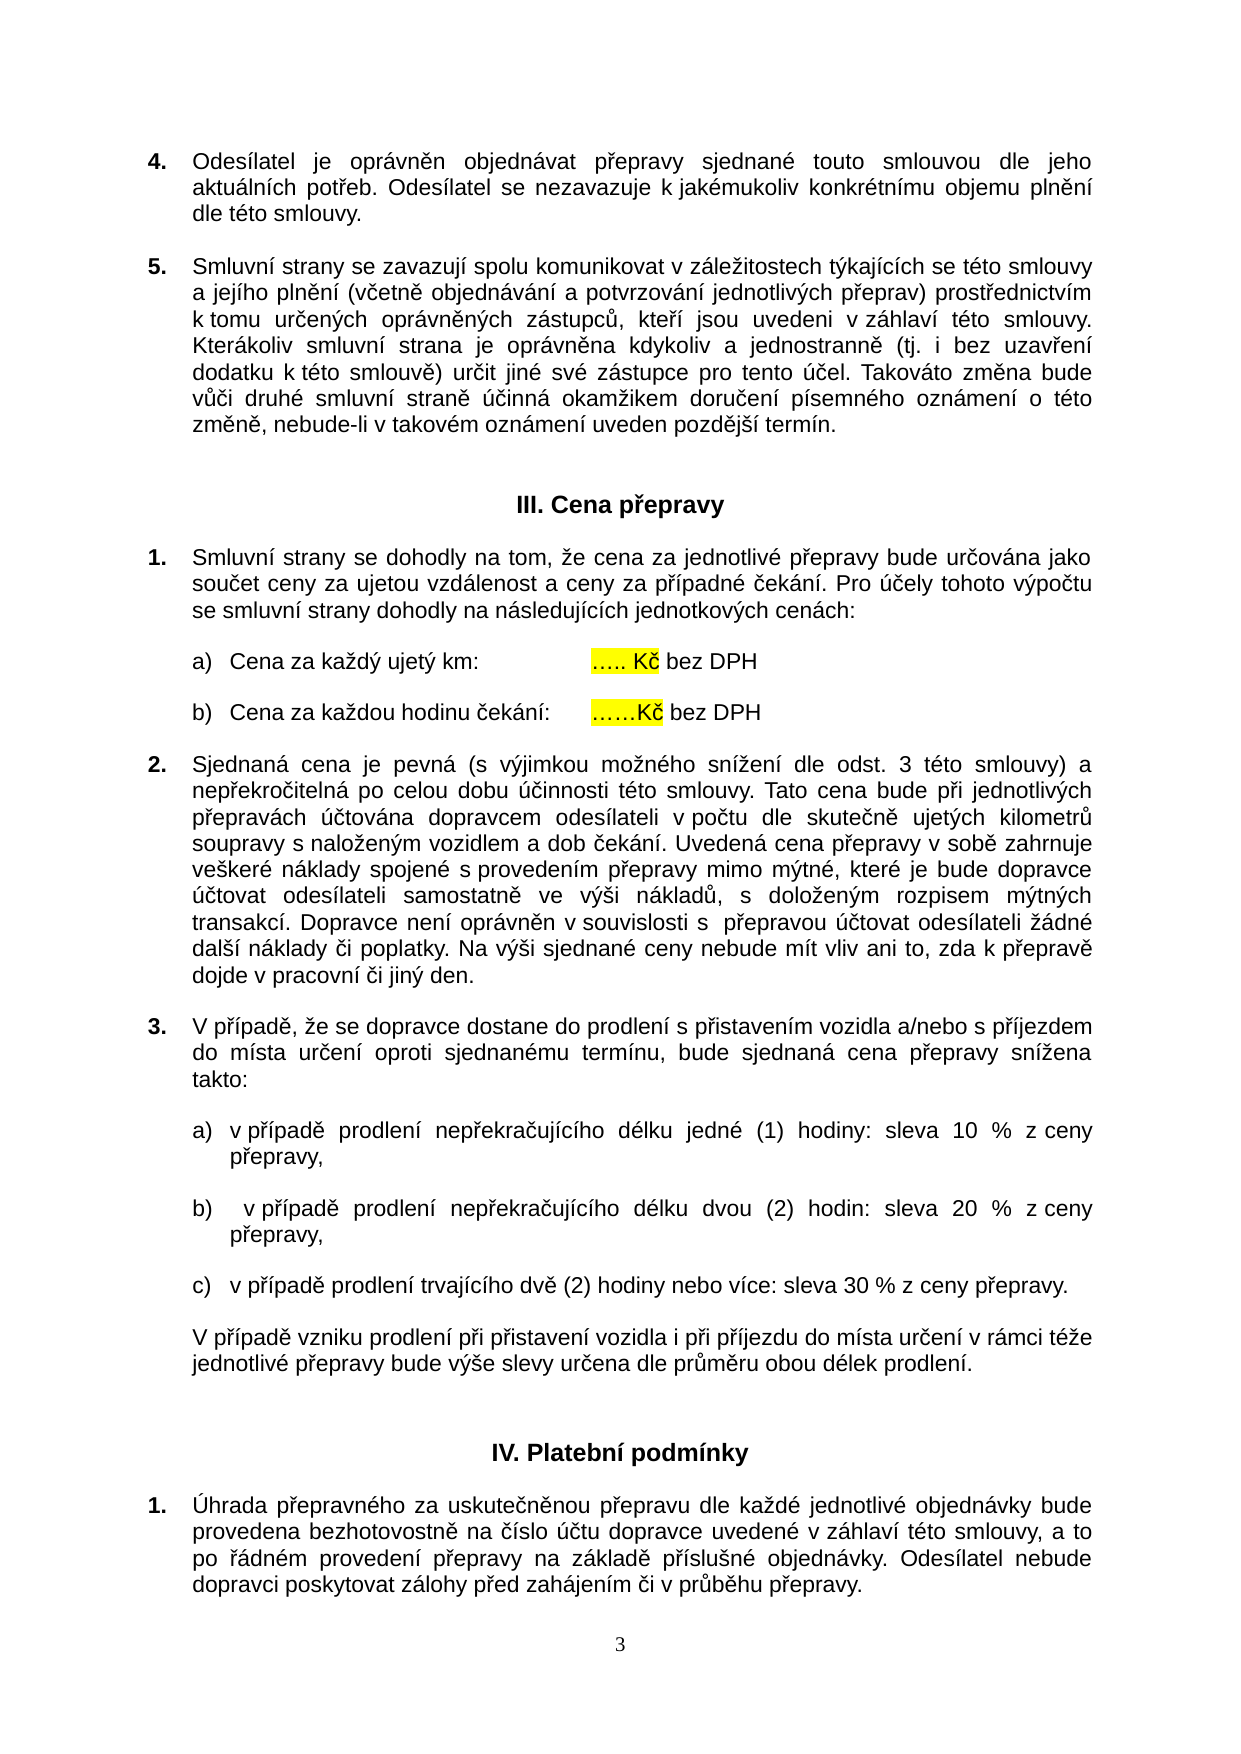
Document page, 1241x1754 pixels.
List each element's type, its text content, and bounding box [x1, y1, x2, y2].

list Cena za každý ujetý km: ….. Kč bez DPH [659, 648, 1093, 674]
subtitle v případě prodlení nepřekračujícího délku dvou (2) hodin: sleva 20 % z ceny přepravy, [192, 1195, 1093, 1247]
subtitle V případě vzniku prodlení při přistavení vozidla i při příjezdu do místa určení v rámci téže jednotlivé přepravy bude výše slevy určena dle průměru obou délek prodlení. [192, 1324, 1093, 1376]
list Odesílatel je oprávněn objednávat přepravy sjednané touto smlouvou dle jeho aktuálních potřeb. Odesílatel se nezavazuje k jakémukoliv konkrétnímu objemu plnění dle této smlouvy. [148, 148, 1093, 227]
subtitle III. Cena přepravy [148, 490, 1093, 519]
list Cena za každý ujetý km: ….. Kč bez DPH [192, 648, 591, 674]
list Smluvní strany se dohodly na tom, že cena za jednotlivé přepravy bude určována jako součet ceny za ujetou vzdálenost a ceny za případné čekání. Pro účely tohoto výpočtu se smluvní strany dohodly na následujících jednotkových cenách: [148, 544, 1093, 623]
subtitle v případě prodlení nepřekračujícího délku jedné (1) hodiny: sleva 10 % z ceny přepravy, [192, 1117, 1093, 1170]
list Úhrada přepravného za uskutečněnou přepravu dle každé jednotlivé objednávky bude provedena bezhotovostně na číslo účtu dopravce uvedené v záhlaví této smlouvy, a to po řádném provedení přepravy na základě příslušné objednávky. Odesílatel nebude dopravci poskytovat zálohy před zahájením či v průběhu přepravy. [148, 1492, 1093, 1597]
list Sjednaná cena je pevná (s výjimkou možného snížení dle odst. 3 této smlouvy) a nepřekročitelná po celou dobu účinnosti této smlouvy. Tato cena bude při jednotlivých přepravách účtována dopravcem odesílateli v počtu dle skutečně ujetých kilometrů soupravy s naloženým vozidlem a dob čekání. Uvedená cena přepravy v sobě zahrnuje veškeré náklady spojené s provedením přepravy mimo mýtné, které je bude dopravce účtovat odesílateli samostatně ve výši nákladů, s doloženým rozpisem mýtných transakcí. Dopravce není oprávněn v souvislosti s přepravou účtovat odesílateli žádné další náklady či poplatky. Na výši sjednané ceny nebude mít vliv ani to, zda k přepravě dojde v pracovní či jiný den. [148, 751, 1093, 988]
subtitle v případě prodlení trvajícího dvě (2) hodiny nebo více: sleva 30 % z ceny přepravy. [192, 1272, 1093, 1299]
list Cena za každou hodinu čekání: ……Kč bez DPH [663, 699, 1093, 726]
subtitle IV. Platební podmínky [148, 1438, 1093, 1467]
list Cena za každou hodinu čekání: ……Kč bez DPH [192, 699, 591, 726]
list Smluvní strany se zavazují spolu komunikovat v záležitostech týkajících se této smlouvy a jejího plnění (včetně objednávání a potvrzování jednotlivých přeprav) prostřednictvím k tomu určených oprávněných zástupců, kteří jsou uvedeni v záhlaví této smlouvy. Kterákoliv smluvní strana je oprávněna kdykoliv a jednostranně (tj. i bez uzavření dodatku k této smlouvě) určit jiné své zástupce pro tento účel. Takováto změna bude vůči druhé smluvní straně účinná okamžikem doručení písemného oznámení o této změně, nebude-li v takovém oznámení uveden pozdější termín. [148, 253, 1093, 437]
subtitle V případě, že se dopravce dostane do prodlení s přistavením vozidla a/nebo s příjezdem do místa určení oproti sjednanému termínu, bude sjednaná cena přepravy snížena takto: [148, 1013, 1093, 1092]
